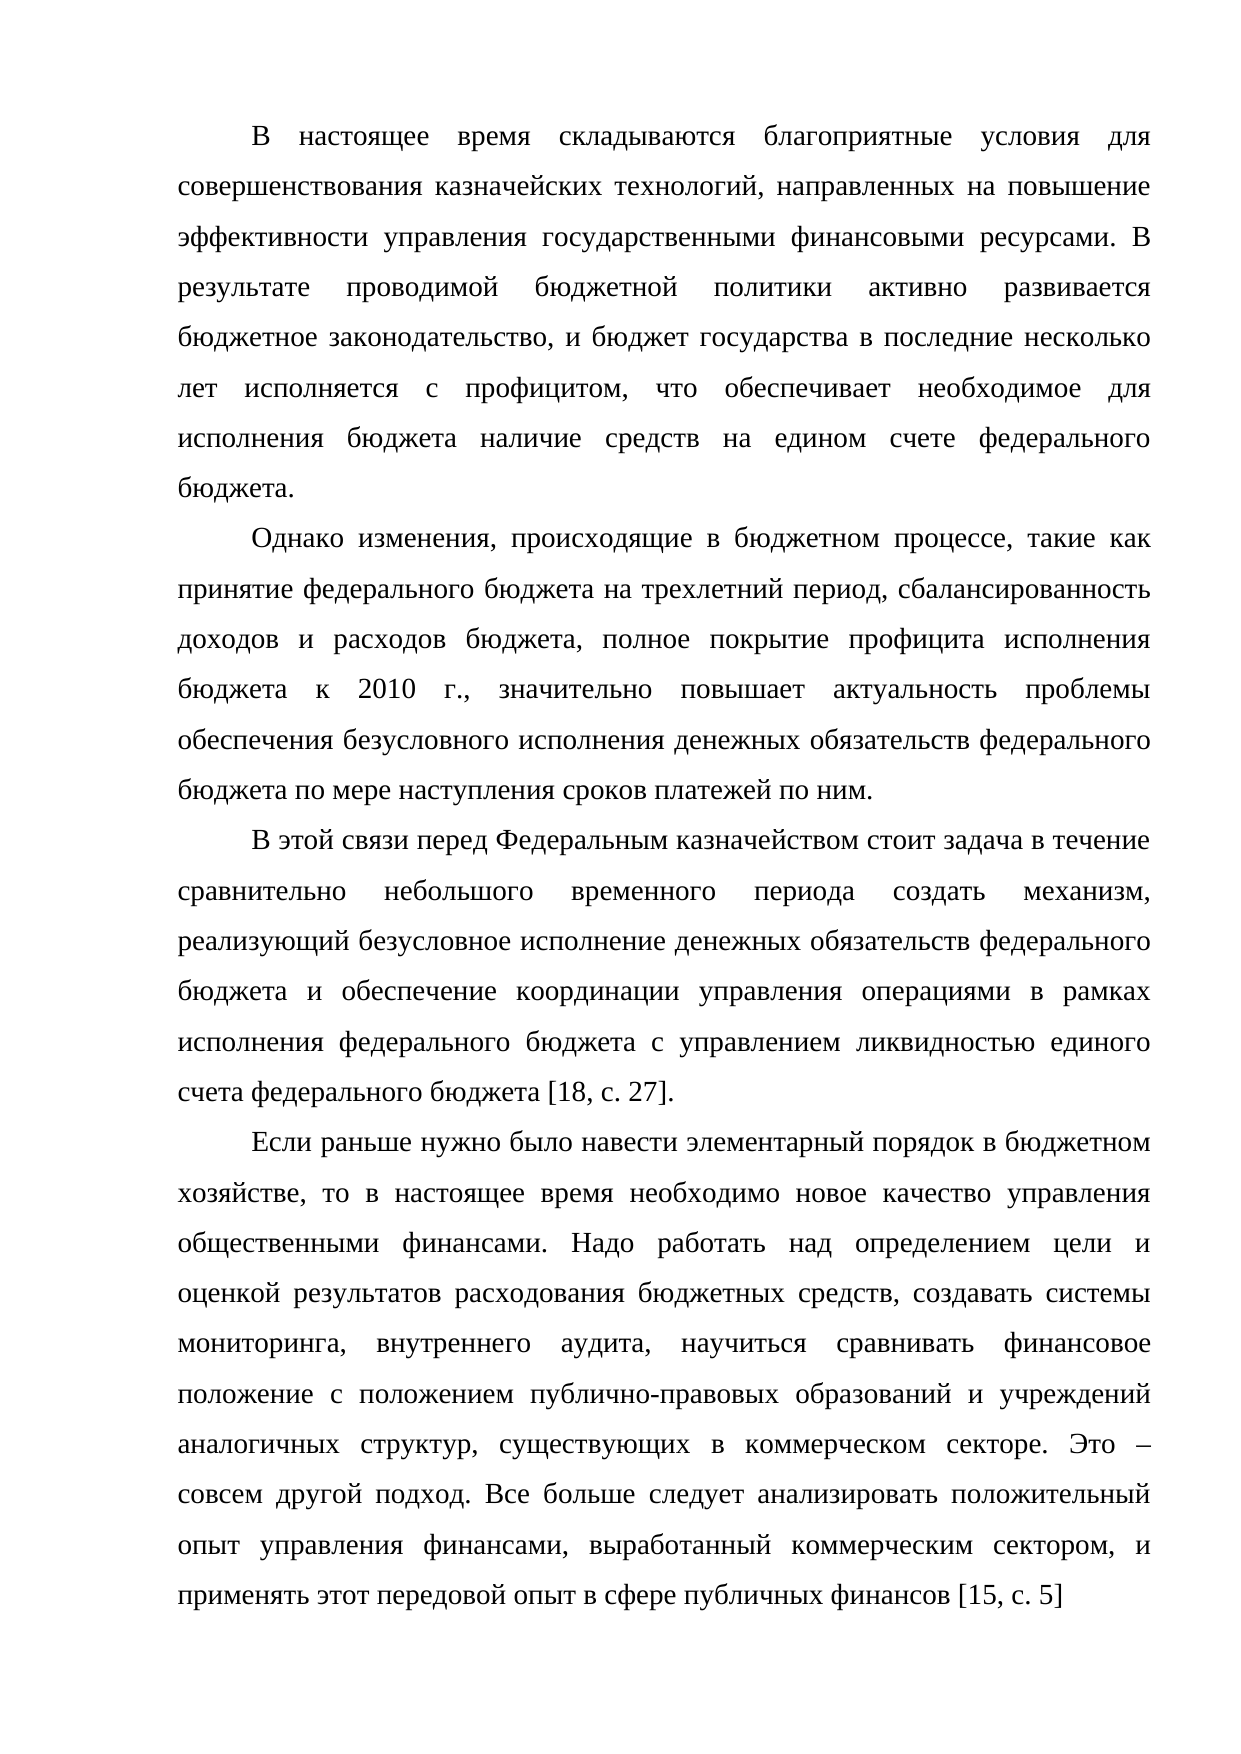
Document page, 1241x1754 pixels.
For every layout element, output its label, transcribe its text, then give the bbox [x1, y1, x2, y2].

text Однако изменения, происходящие в бюджетном процессе, такие как принятие федерального бюджета на трехлетний период, сбалансированность доходов и расходов бюджета, полное покрытие профицита исполнения бюджета к 2010 г., значительно повышает актуальность проблемы обеспечения безусловного исполнения денежных обязательств федерального бюджета по мере наступления сроков платежей по ним. [177, 521, 1152, 806]
text Если раньше нужно было навести элементарный порядок в бюджетном хозяйстве, то в настоящее время необходимо новое качество управления общественными финансами. Надо работать над определением цели и оценкой результатов расходования бюджетных средств, создавать системы мониторинга, внутреннего аудита, научиться сравнивать финансовое положение с положением публично-правовых образований и учреждений аналогичных структур, существующих в коммерческом секторе. Это – совсем другой подход. Все больше следует анализировать положительный опыт управления финансами, выработанный коммерческим сектором, и применять этот передовой опыт в сфере публичных финансов [15, с. 5] [177, 1124, 1152, 1611]
text В этой связи перед Федеральным казначейством стоит задача в течение сравнительно небольшого временного периода создать механизм, реализующий безусловное исполнение денежных обязательств федерального бюджета и обеспечение координации управления операциями в рамках исполнения федерального бюджета с управлением ликвидностью единого счета федерального бюджета [18, с. 27]. [177, 822, 1152, 1108]
text В настоящее время складываются благоприятные условия для совершенствования казначейских технологий, направленных на повышение эффективности управления государственными финансовыми ресурсами. В результате проводимой бюджетной политики активно развивается бюджетное законодательство, и бюджет государства в последние несколько лет исполняется с профицитом, что обеспечивает необходимое для исполнения бюджета наличие средств на едином счете федерального бюджета. [177, 118, 1152, 504]
